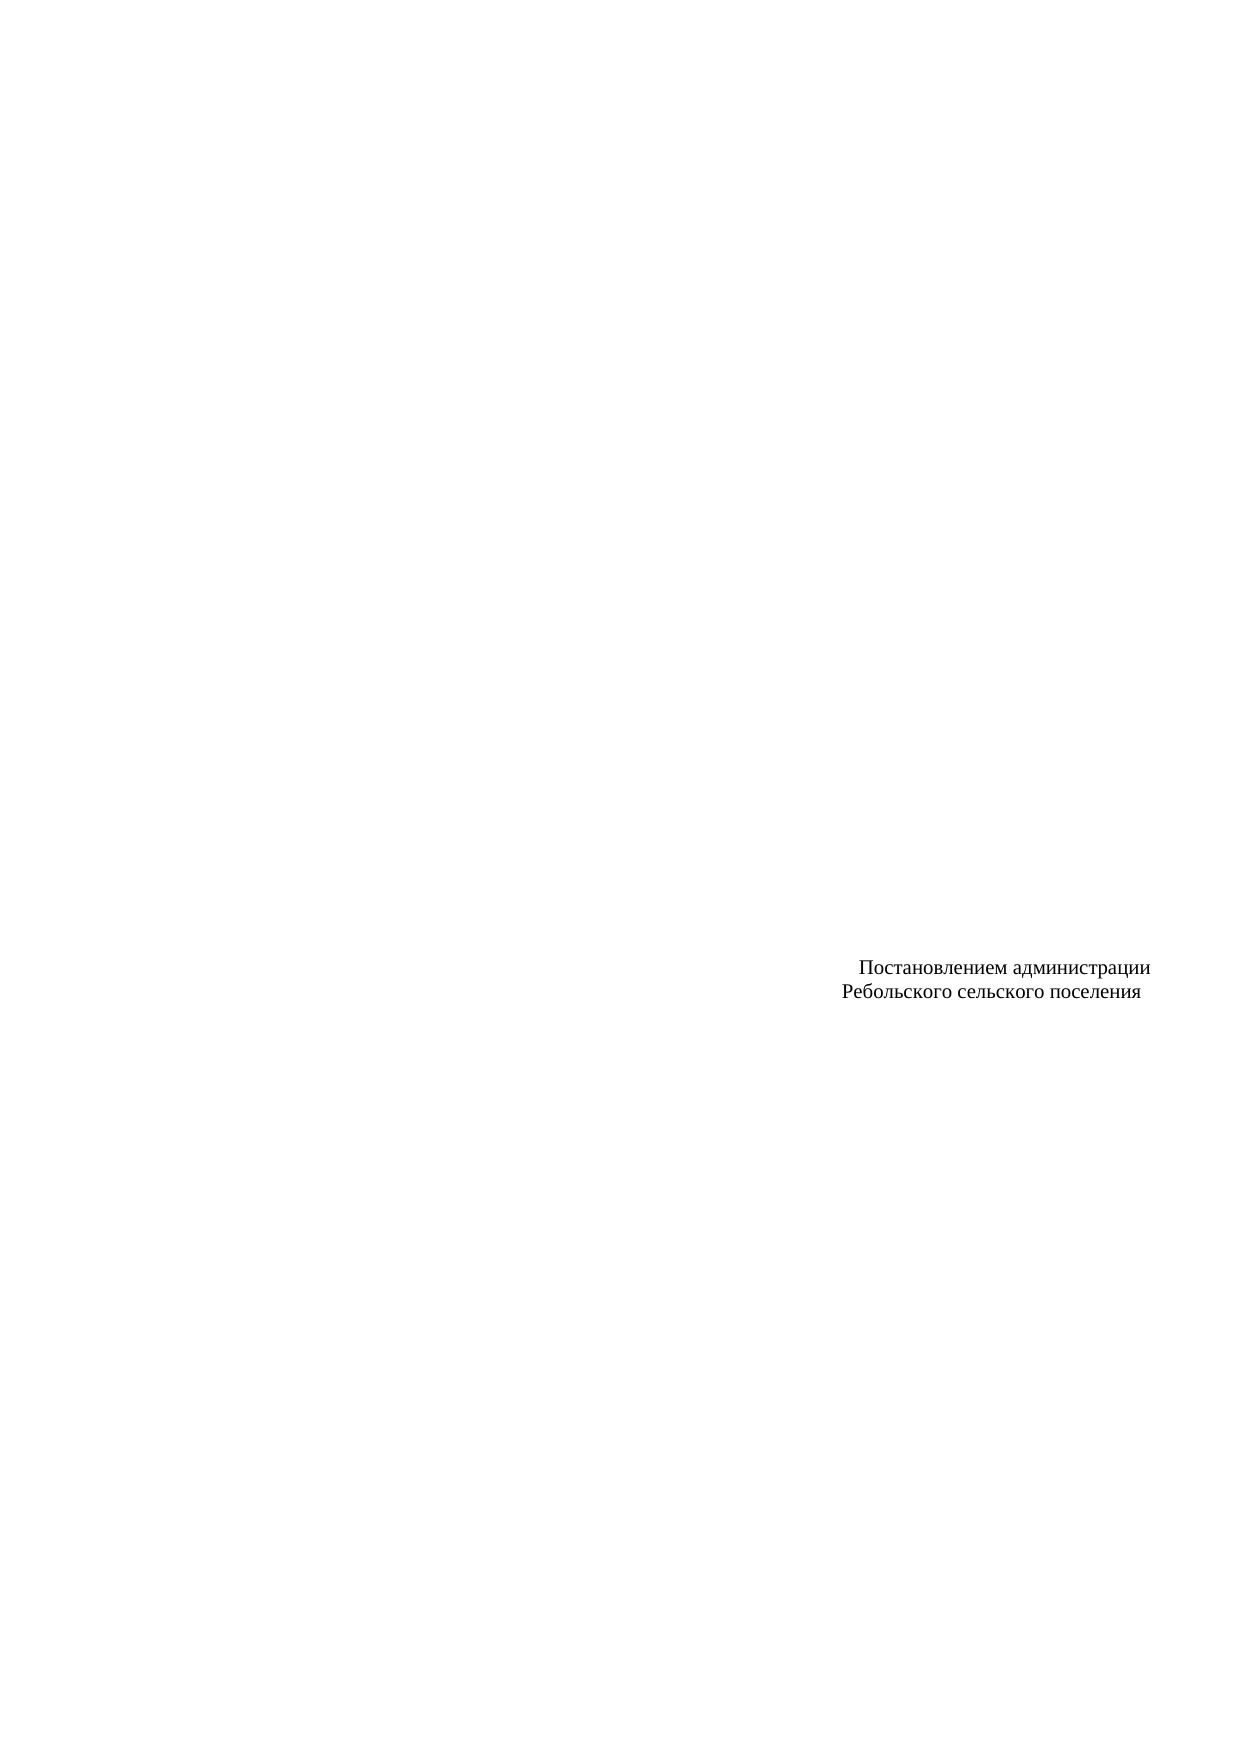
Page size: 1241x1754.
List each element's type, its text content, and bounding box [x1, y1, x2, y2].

text Постановлением администрации Ребольского сельского поселения [842, 955, 1152, 1003]
